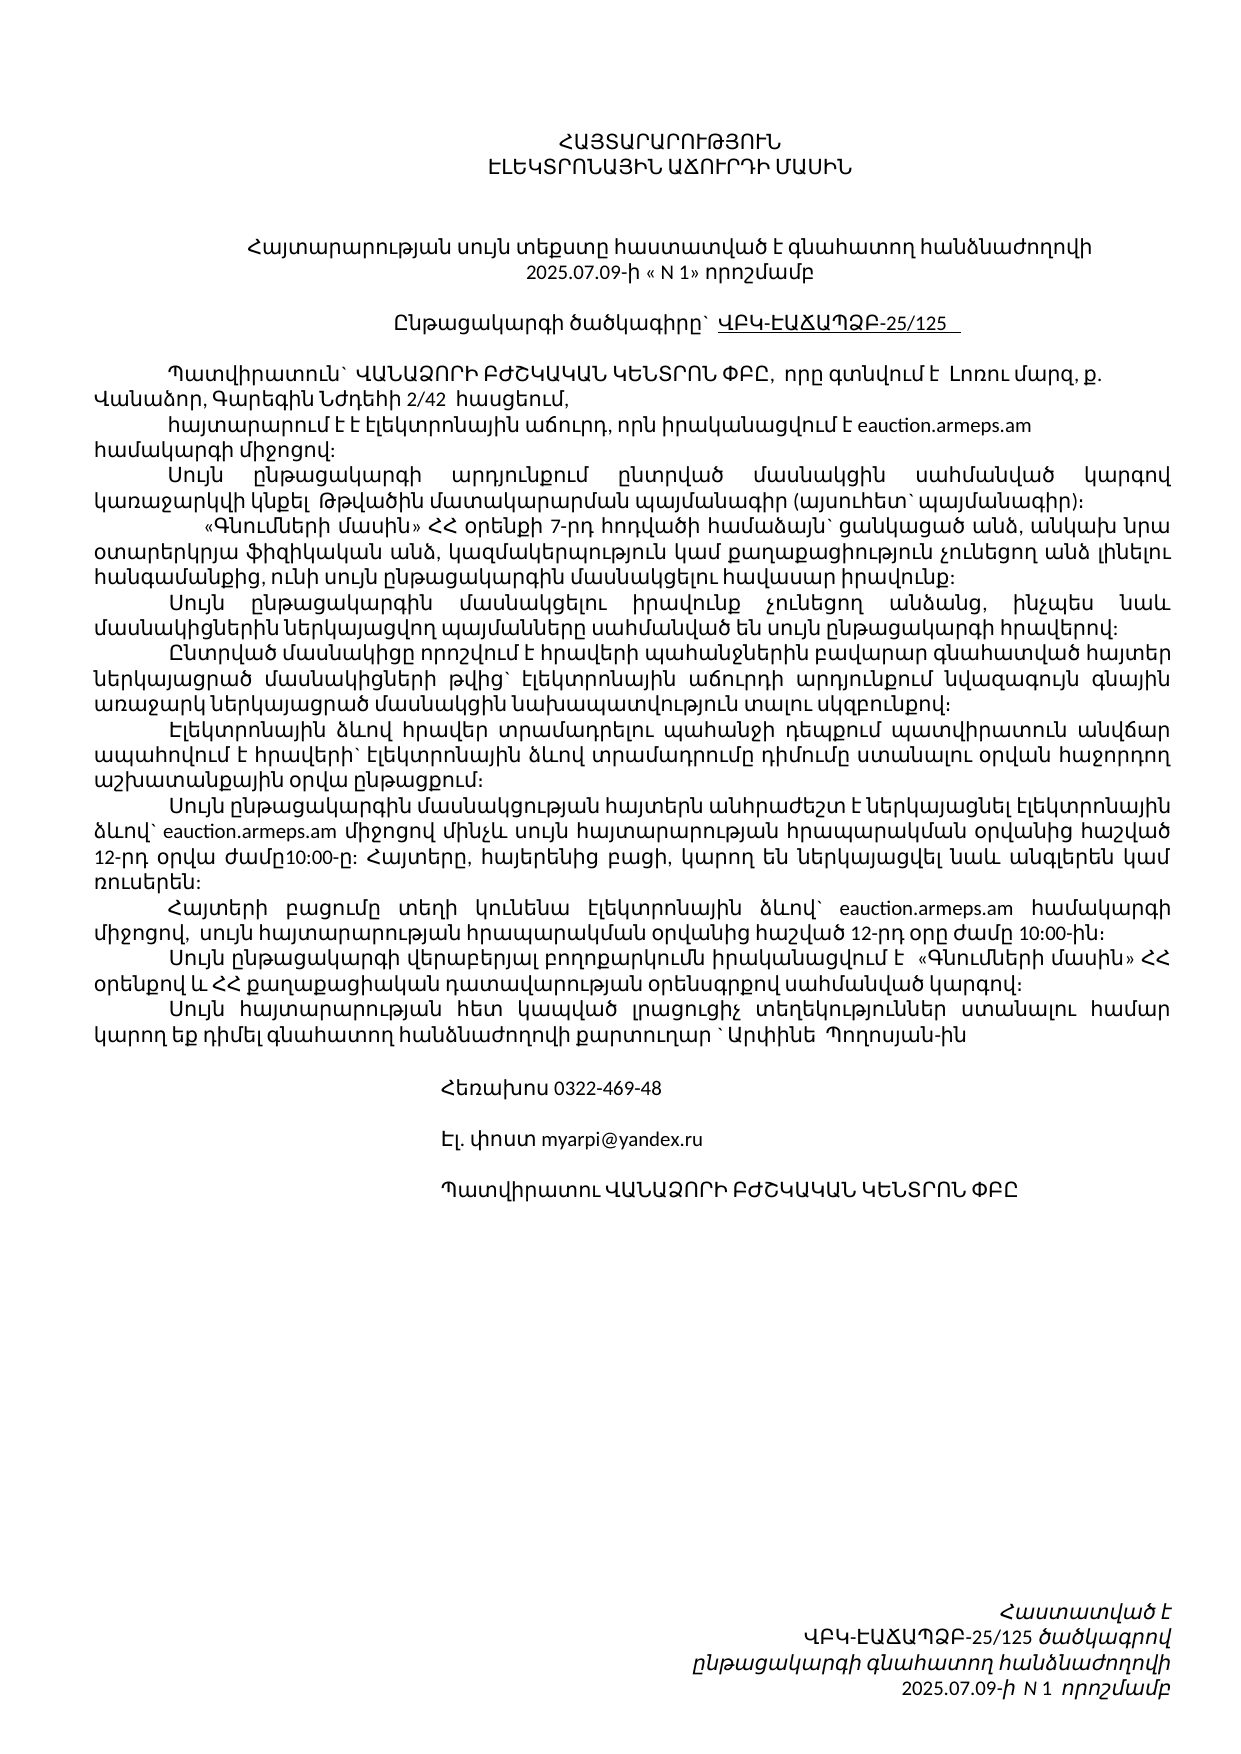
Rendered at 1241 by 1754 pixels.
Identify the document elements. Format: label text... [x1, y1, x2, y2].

text Էլ. փոստ myarpi@yandex.ru [94, 1126, 1171, 1152]
text Էլեկտրոնային ձևով հրավեր տրամադրելու պահանջի դեպքում պատվիրատուն անվճար ապահովում է հրավերի` էլեկտրոնային ձևով տրամադրումը դիմումը ստանալու օրվան հաջորդող աշխատանքային օրվա ընթացքում։ [94, 717, 1171, 793]
text 2025.07.09 -ի N 1 որոշմամբ [94, 1675, 1171, 1701]
text Հայտերի բացումը տեղի կունենա էլեկտրոնային ձևով` eauction.armeps.am համակարգի միջոցով, սույն հայտարարության հրապարակման օրվանից հաշված 12-րդ օրը ժամը 10:00-ին։ [94, 895, 1171, 946]
text ԷԼԵԿՏՐՈՆԱՅԻՆ ԱՃՈՒՐԴԻ ՄԱՍԻՆ [94, 154, 1171, 180]
text ՎԲԿ-ԷԱՃԱՊՁԲ-25/125 ծածկագրով [94, 1624, 1171, 1650]
text Ընտրված մասնակիցը որոշվում է հրավերի պահանջներին բավարար գնահատված հայտեր ներկայացրած մասնակիցների թվից` էլեկտրոնային աճուրդի արդյունքում նվազագույն գնային առաջարկ ներկայացրած մասնակցին նախապատվություն տալու սկզբունքով։ [94, 641, 1171, 717]
text Պատվիրատու ՎԱՆԱՁՈՐԻ ԲԺՇԿԱԿԱՆ ԿԵՆՏՐՈՆ ՓԲԸ [94, 1177, 1171, 1203]
text Սույն ընթացակարգի վերաբերյալ բողոքարկումն իրականացվում է «Գնումների մասին» ՀՀ օրենքով և ՀՀ քաղաքացիական դատավարության օրենսգրքով սահմանված կարգով։ [94, 946, 1171, 996]
text Սույն հայտարարության հետ կապված լրացուցիչ տեղեկություններ ստանալու համար կարող եք դիմել գնահատող հանձնաժողովի քարտուղար ` Արփինե Պողոսյան-ին [94, 996, 1171, 1047]
text հայտարարում է է էլեկտրոնային աճուրդ, որն իրականացվում է eauction.armeps.am համակարգի միջոցով: [94, 412, 1171, 463]
text Սույն ընթացակարգին մասնակցելու իրավունք չունեցող անձանց, ինչպես նաև մասնակիցներին ներկայացվող պայմանները սահմանված են սույն ընթացակարգի հրավերով: [94, 590, 1171, 641]
text Հաստատված է [94, 1599, 1171, 1624]
text Սույն ընթացակարգի արդյունքում ընտրված մասնակցին սահմանված կարգով կառաջարկվի կնքել Թթվածին մատակարարման պայմանագիր (այսուհետ` պայմանագիր)։ [94, 463, 1171, 513]
text Սույն ընթացակարգին մասնակցության հայտերն անհրաժեշտ է ներկայացնել էլեկտրոնային ձևով` eauction.armeps.am միջոցով մինչև սույն հայտարարության հրապարակման օրվանից հաշված 12-րդ օրվա ժամը10:00-ը: Հայտերը, հայերենից բացի, կարող են ներկայացվել նաև անգլերեն կամ ռուսերեն: [94, 793, 1171, 895]
text ընթացակարգի գնահատող հանձնաժողովի [94, 1650, 1171, 1675]
text Ընթացակարգի ծածկագիրը` ՎԲԿ-ԷԱՃԱՊՁԲ-25/125 [94, 310, 1171, 336]
text ՀԱՅՏԱՐԱՐՈՒԹՅՈՒՆ [94, 129, 1171, 154]
text Հայտարարության սույն տեքստը հաստատված է գնահատող հանձնաժողովի [94, 234, 1171, 259]
text 2025.07.09 -ի « N 1» որոշմամբ [94, 259, 1171, 285]
text «Գնումների մասին» ՀՀ օրենքի 7-րդ հոդվածի համաձայն` ցանկացած անձ, անկախ նրա օտարերկրյա ֆիզիկական անձ, կազմակերպություն կամ քաղաքացիություն չունեցող անձ լինելու հանգամանքից, ունի սույն ընթացակարգին մասնակցելու հավասար իրավունք: [94, 513, 1171, 590]
text Պատվիրատուն` ՎԱՆԱՁՈՐԻ ԲԺՇԿԱԿԱՆ ԿԵՆՏՐՈՆ ՓԲԸ, որը գտնվում է Լոռու մարզ, ք. Վանաձոր, Գարեգին Նժդեհի 2/42 հասցեում, [94, 361, 1171, 412]
text Հեռախոս 0322-469-48 [94, 1076, 1171, 1101]
